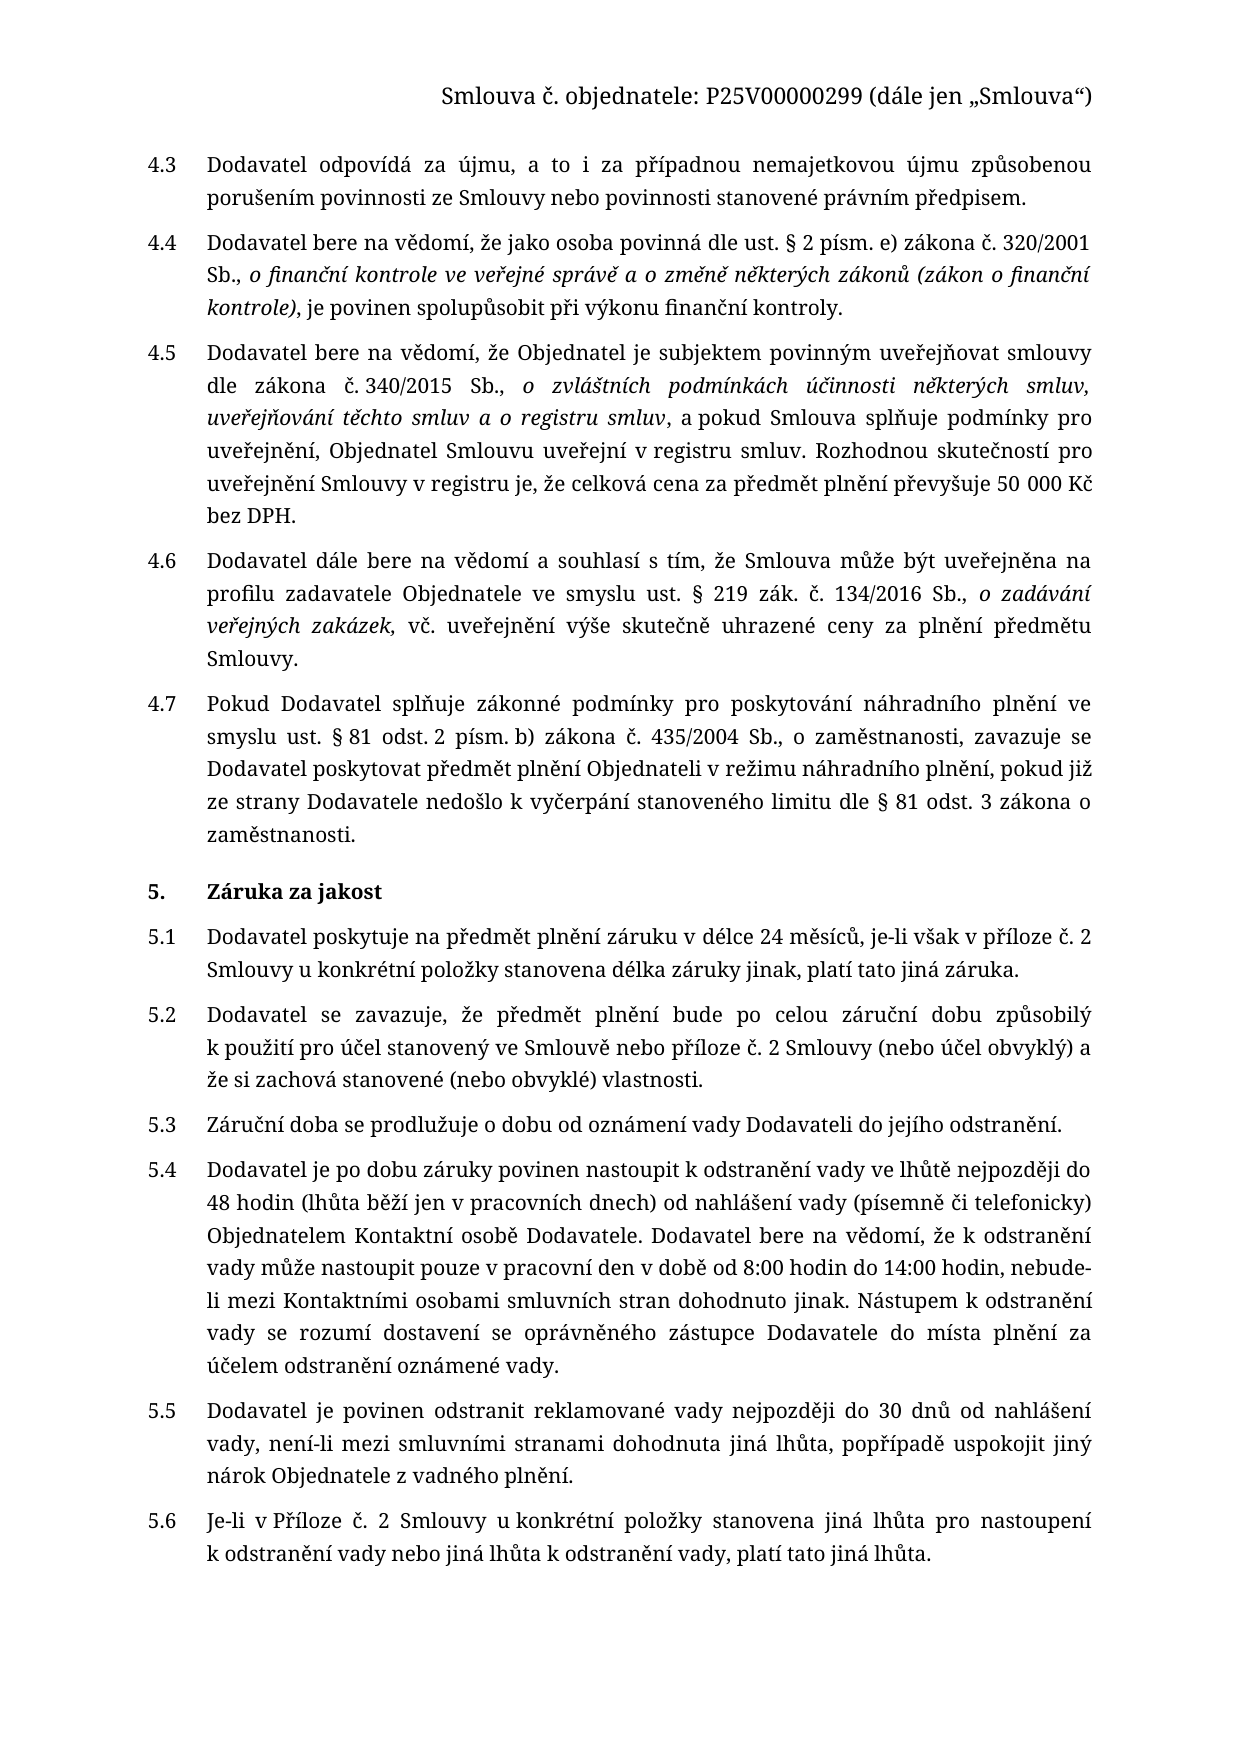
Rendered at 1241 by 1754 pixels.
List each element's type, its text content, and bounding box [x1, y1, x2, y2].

list Dodavatel bere na vědomí, že jako osoba povinná dle ust. § 2 písm. e) zákona č. 320/2001 Sb., o finanční kontrole ve veřejné správě a o změně některých zákonů (zákon o finanční kontrole), je povinen spolupůsobit při výkonu finanční kontroly. [148, 228, 1093, 322]
list Dodavatel bere na vědomí, že Objednatel je subjektem povinným uveřejňovat smlouvy dle zákona č. 340/2015 Sb., o zvláštních podmínkách účinnosti některých smluv, uveřejňování těchto smluv a o registru smluv, a pokud Smlouva splňuje podmínky pro uveřejnění, Objednatel Smlouvu uveřejní v registru smluv. Rozhodnou skutečností pro uveřejnění Smlouvy v registru je, že celková cena za předmět plnění převyšuje 50 000 Kč bez DPH. [148, 338, 1093, 530]
list Dodavatel je po dobu záruky povinen nastoupit k odstranění vady ve lhůtě nejpozději do 48 hodin (lhůta běží jen v pracovních dnech) od nahlášení vady (písemně či telefonicky) Objednatelem Kontaktní osobě Dodavatele. Dodavatel bere na vědomí, že k odstranění vady může nastoupit pouze v pracovní den v době od 8:00 hodin do 14:00 hodin, nebude-li mezi Kontaktními osobami smluvních stran dohodnuto jinak. Nástupem k odstranění vady se rozumí dostavení se oprávněného zástupce Dodavatele do místa plnění za účelem odstranění oznámené vady. [148, 1156, 1093, 1379]
list Dodavatel dále bere na vědomí a souhlasí s tím, že Smlouva může být uveřejněna na profilu zadavatele Objednatele ve smyslu ust. § 219 zák. č. 134/2016 Sb., o zadávání veřejných zakázek, vč. uveřejnění výše skutečně uhrazené ceny za plnění předmětu Smlouvy. [148, 546, 1093, 673]
list Je-li v Příloze č. 2 Smlouvy u konkrétní položky stanovena jiná lhůta pro nastoupení k odstranění vady nebo jiná lhůta k odstranění vady, platí tato jiná lhůta. [148, 1507, 1093, 1568]
list Dodavatel se zavazuje, že předmět plnění bude po celou záruční dobu způsobilý k použití pro účel stanovený ve Smlouvě nebo příloze č. 2 Smlouvy (nebo účel obvyklý) a že si zachová stanovené (nebo obvyklé) vlastnosti. [148, 1000, 1093, 1094]
list Dodavatel odpovídá za újmu, a to i za případnou nemajetkovou újmu způsobenou porušením povinnosti ze Smlouvy nebo povinnosti stanovené právním předpisem. [148, 150, 1093, 211]
list Pokud Dodavatel splňuje zákonné podmínky pro poskytování náhradního plnění ve smyslu ust. § 81 odst. 2 písm. b) zákona č. 435/2004 Sb., o zaměstnanosti, zavazuje se Dodavatel poskytovat předmět plnění Objednateli v režimu náhradního plnění, pokud již ze strany Dodavatele nedošlo k vyčerpání stanoveného limitu dle § 81 odst. 3 zákona o zaměstnanosti. [148, 689, 1093, 848]
list Dodavatel je povinen odstranit reklamované vady nejpozději do 30 dnů od nahlášení vady, není-li mezi smluvními stranami dohodnuta jiná lhůta, popřípadě uspokojit jiný nárok Objednatele z vadného plnění. [148, 1396, 1093, 1490]
list Záruka za jakost [148, 877, 1093, 906]
list Dodavatel poskytuje na předmět plnění záruku v délce 24 měsíců, je-li však v příloze č. 2 Smlouvy u konkrétní položky stanovena délka záruky jinak, platí tato jiná záruka. [148, 922, 1093, 983]
list Záruční doba se prodlužuje o dobu od oznámení vady Dodavateli do jejího odstranění. [148, 1110, 1093, 1139]
